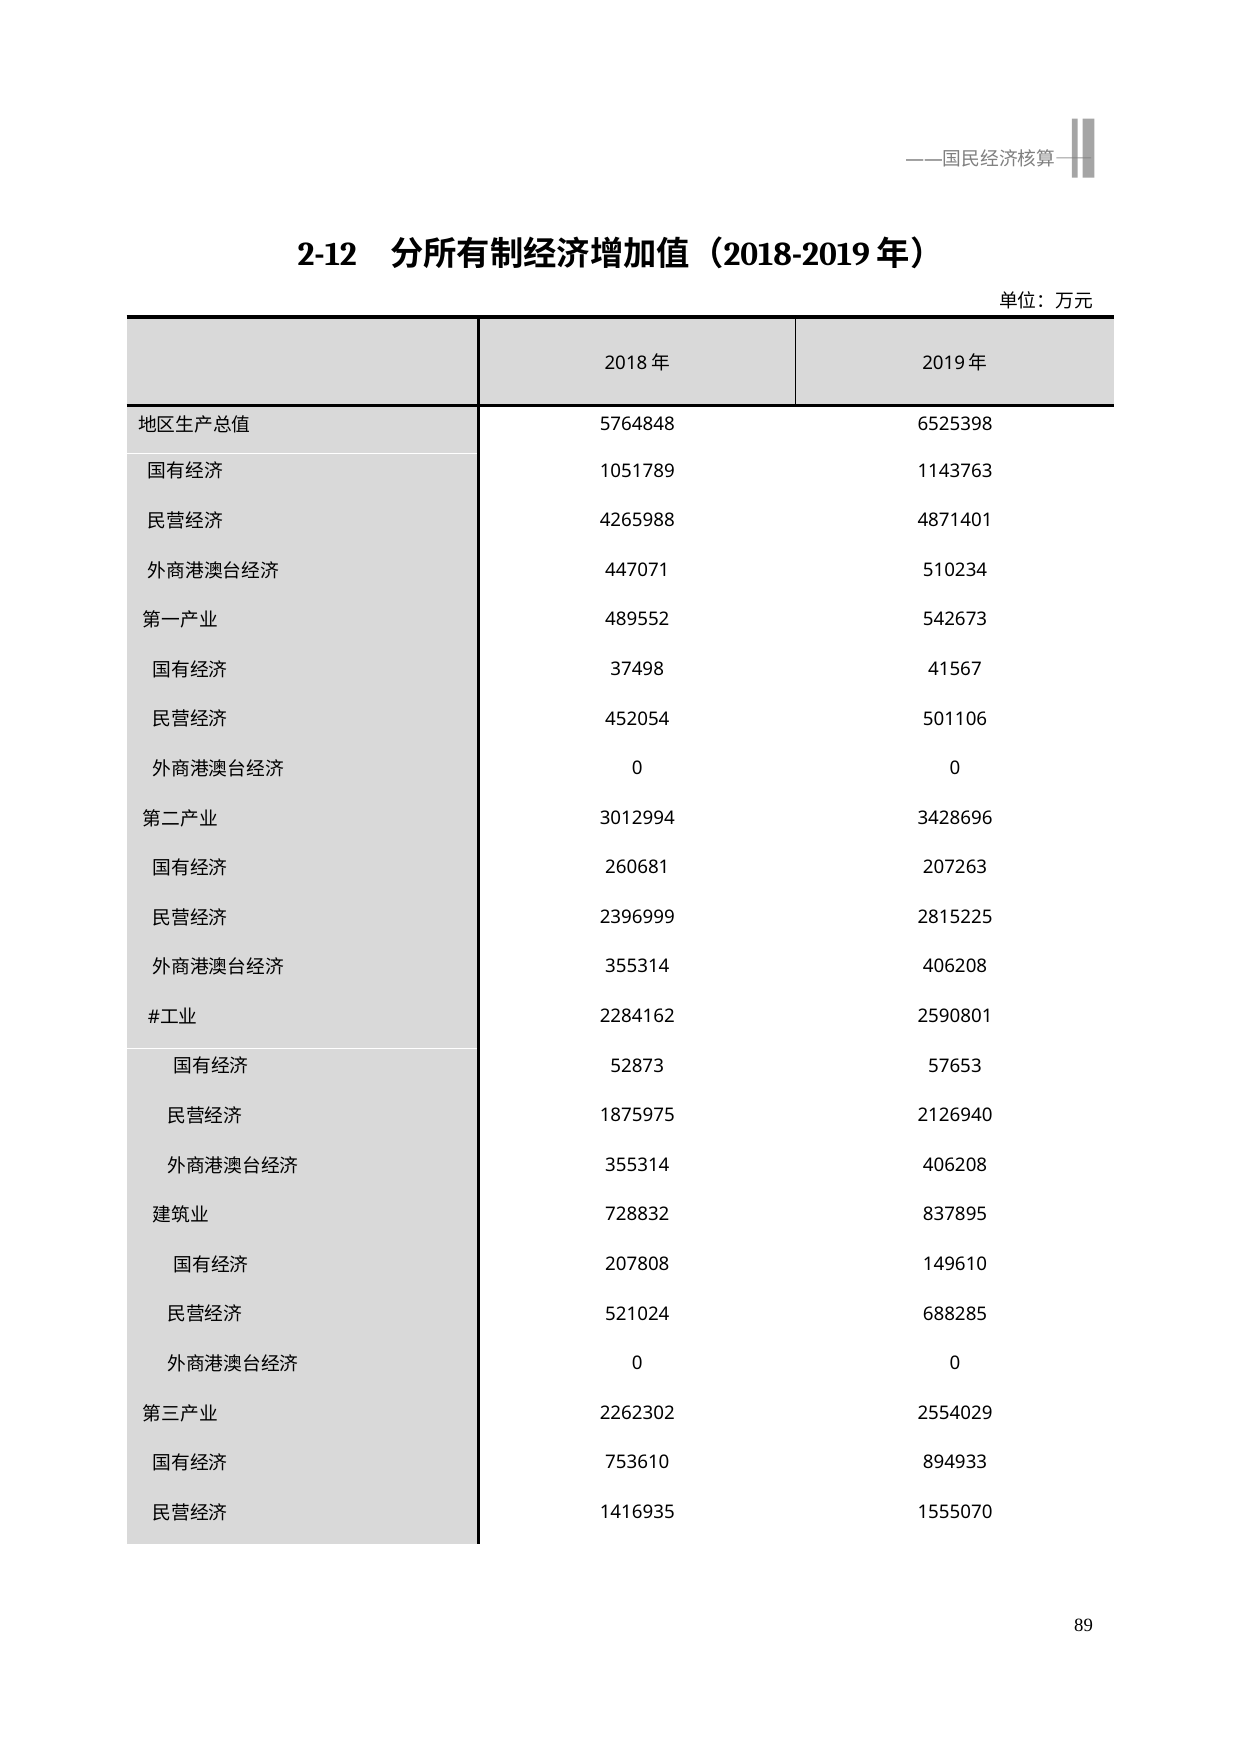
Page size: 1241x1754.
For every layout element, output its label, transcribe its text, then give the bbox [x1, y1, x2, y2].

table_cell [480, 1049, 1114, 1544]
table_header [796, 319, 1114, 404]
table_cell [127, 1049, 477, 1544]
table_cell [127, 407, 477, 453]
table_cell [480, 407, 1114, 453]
text 单位：万元 [148, 283, 1092, 315]
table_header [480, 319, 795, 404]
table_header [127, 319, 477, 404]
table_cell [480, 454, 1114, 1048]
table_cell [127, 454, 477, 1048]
title 2-12 分所有制经济增加值（2018-2019年） [148, 218, 1092, 283]
